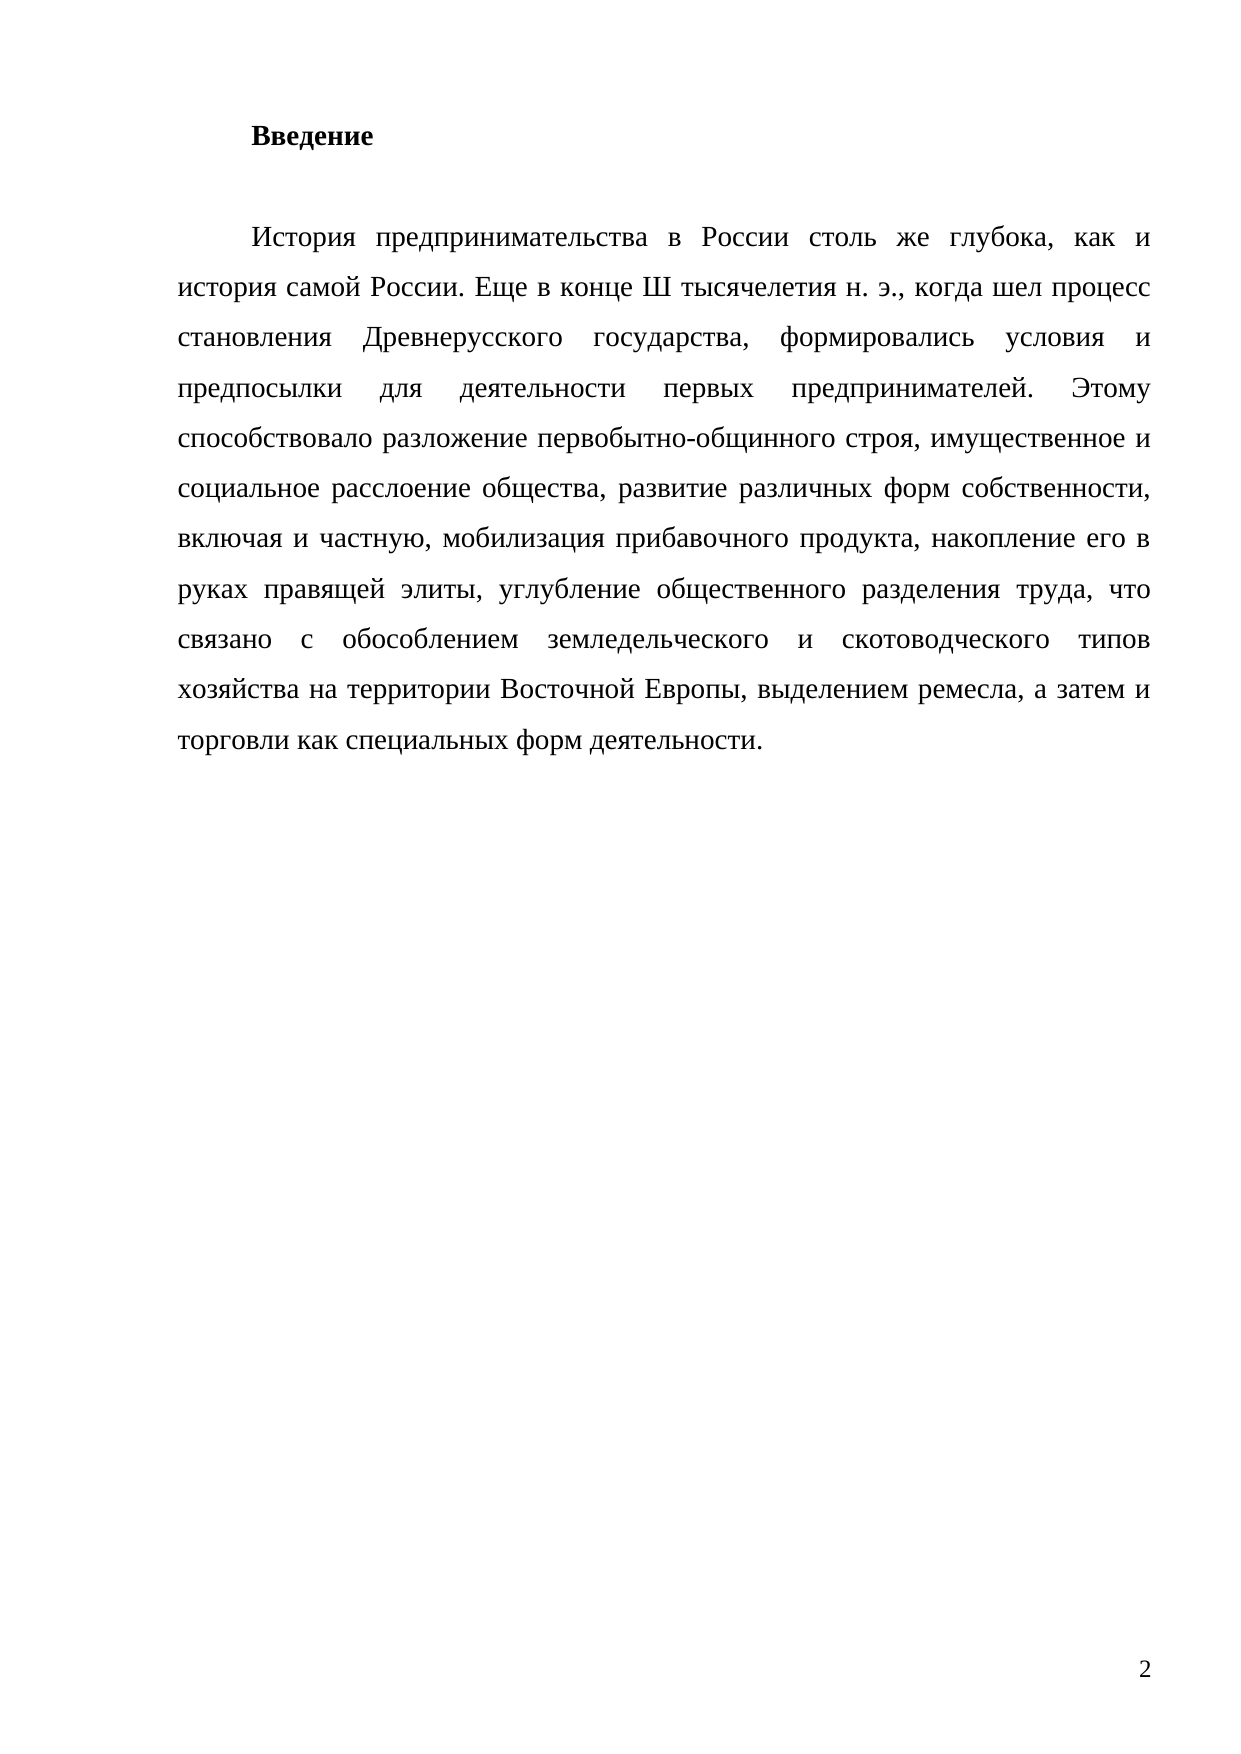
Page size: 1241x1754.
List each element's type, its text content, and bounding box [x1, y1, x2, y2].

text Введение [177, 118, 1152, 152]
text История предпринимательства в России столь же глубока, как и история самой России. Еще в конце Ш тысячелетия н. э., когда шел процесс становления Древнерусского государства, формировались условия и предпосылки для деятельности первых предпринимателей. Этому способствовало разложение первобытно-общинного строя, имущественное и социальное расслоение общества, развитие различных форм собственности, включая и частную, мобилизация прибавочного продукта, накопление его в руках правящей элиты, углубление общественного разделения труда, что связано с обособлением земледельческого и скотоводческого типов хозяйства на территории Восточной Европы, выделением ремесла, а затем и торговли как специальных форм деятельности. [177, 219, 1152, 755]
